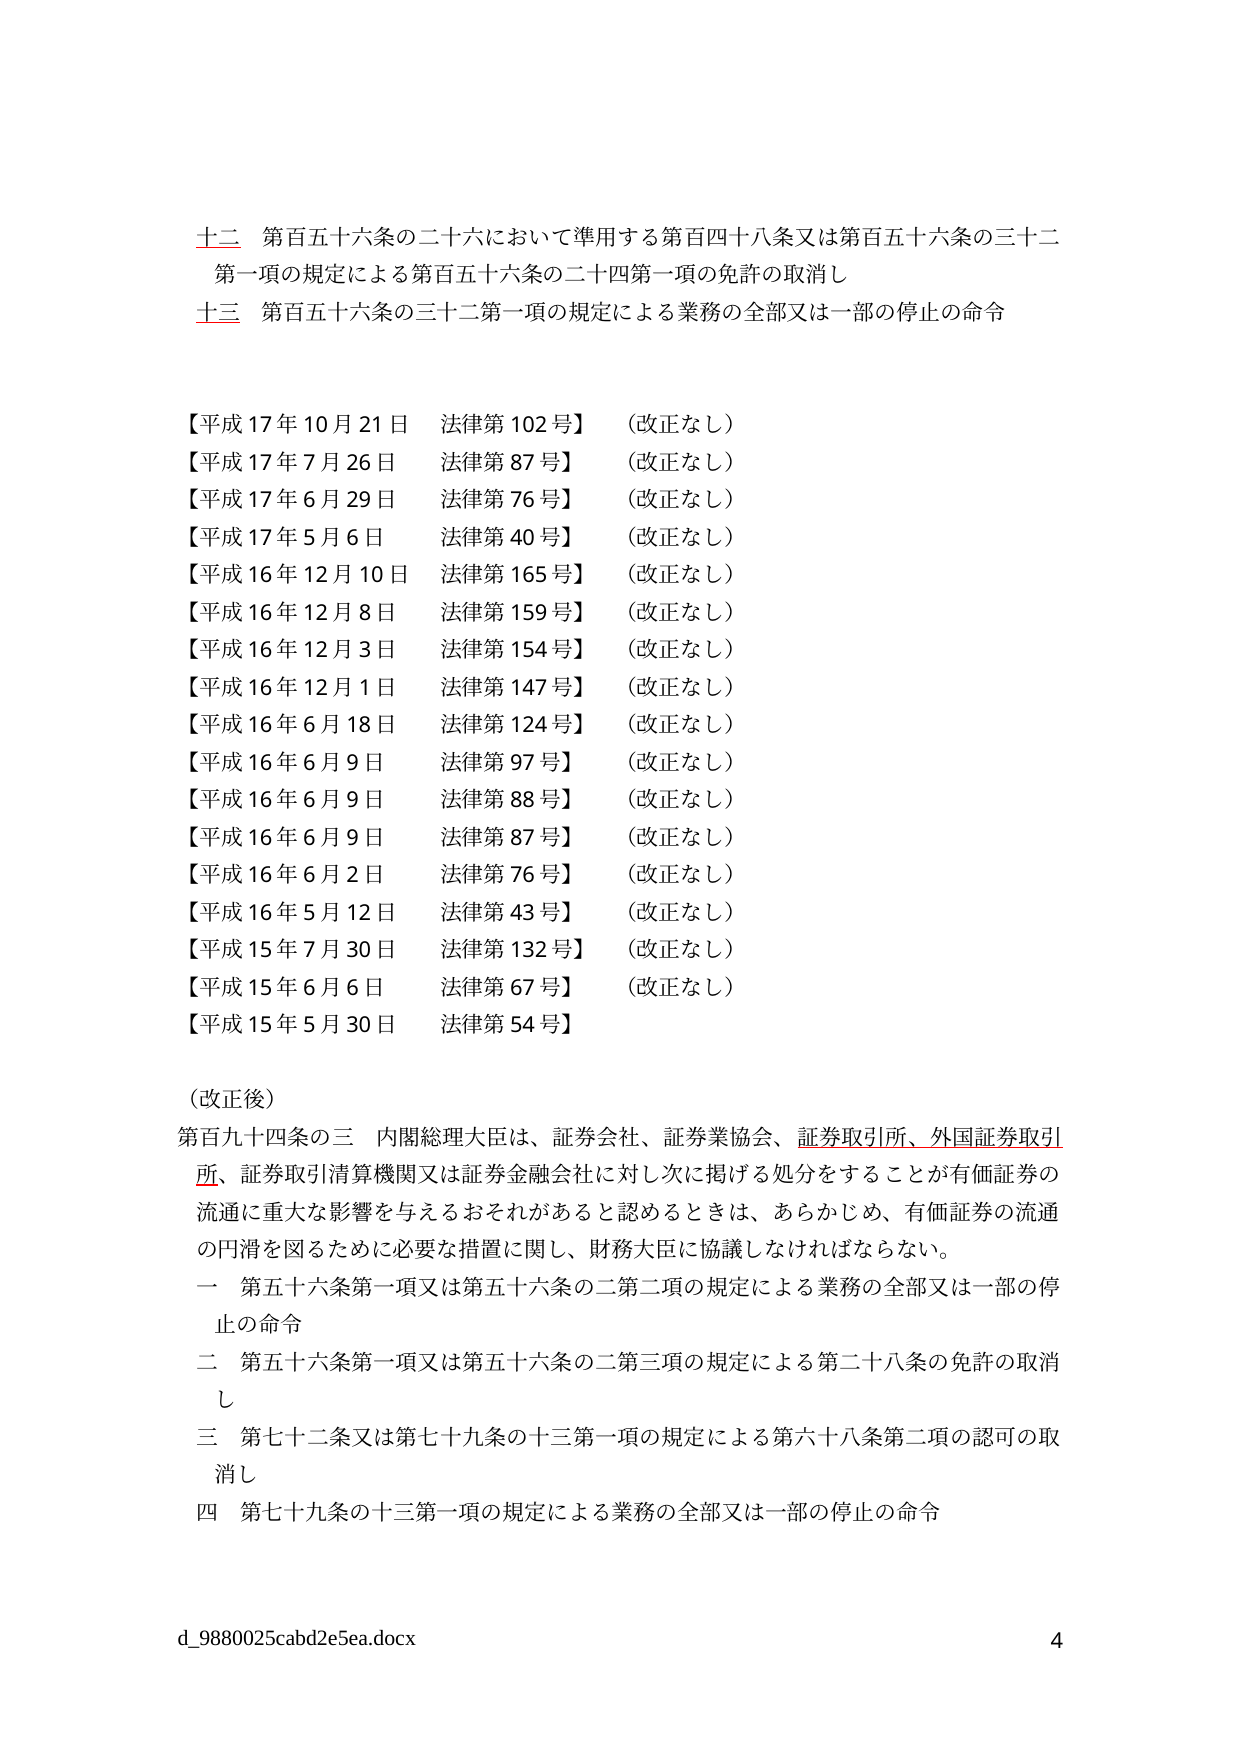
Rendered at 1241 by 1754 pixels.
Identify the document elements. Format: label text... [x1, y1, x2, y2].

text 【平成16年6月9日 法律第97号】 （改正なし） [177, 742, 1063, 779]
text 十二 第百五十六条の二十六において準用する第百四十八条又は第百五十六条の三十二第一項の規定による第百五十六条の二十四第一項の免許の取消し [196, 217, 1063, 292]
text 【平成16年5月12日 法律第43号】 （改正なし） [177, 892, 1063, 929]
text 【平成15年6月6日 法律第67号】 （改正なし） [177, 967, 1063, 1004]
text 【平成17年7月26日 法律第87号】 （改正なし） [177, 442, 1063, 479]
text 【平成15年7月30日 法律第132号】 （改正なし） [177, 929, 1063, 967]
text （改正後） [177, 1079, 1063, 1117]
text 【平成16年12月10日 法律第165号】 （改正なし） [177, 554, 1063, 592]
text 【平成16年6月9日 法律第87号】 （改正なし） [177, 817, 1063, 854]
text 【平成16年6月9日 法律第88号】 （改正なし） [177, 779, 1063, 817]
text 一 第五十六条第一項又は第五十六条の二第二項の規定による業務の全部又は一部の停止の命令 [196, 1267, 1063, 1342]
text 四 第七十九条の十三第一項の規定による業務の全部又は一部の停止の命令 [196, 1492, 1063, 1529]
text 【平成15年5月30日 法律第54号】 [177, 1004, 1063, 1042]
text 【平成16年6月2日 法律第76号】 （改正なし） [177, 854, 1063, 892]
text 【平成17年5月6日 法律第40号】 （改正なし） [177, 517, 1063, 554]
text 三 第七十二条又は第七十九条の十三第一項の規定による第六十八条第二項の認可の取消し [196, 1417, 1063, 1492]
text 【平成16年6月18日 法律第124号】 （改正なし） [177, 704, 1063, 742]
text 二 第五十六条第一項又は第五十六条の二第三項の規定による第二十八条の免許の取消し [196, 1342, 1063, 1417]
text 【平成16年12月3日 法律第154号】 （改正なし） [177, 629, 1063, 667]
text 【平成17年6月29日 法律第76号】 （改正なし） [177, 479, 1063, 517]
text 【平成16年12月1日 法律第147号】 （改正なし） [177, 667, 1063, 704]
text 【平成16年12月8日 法律第159号】 （改正なし） [177, 592, 1063, 629]
text 十三 第百五十六条の三十二第一項の規定による業務の全部又は一部の停止の命令 [196, 292, 1063, 329]
text 第百九十四条の三 内閣総理大臣は、証券会社、証券業協会、証券取引所、外国証券取引所、証券取引清算機関又は証券金融会社に対し次に掲げる処分をすることが有価証券の流通に重大な影響を与えるおそれがあると認めるときは、あらかじめ、有価証券の流通の円滑を図るために必要な措置に関し、財務大臣に協議しなければならない。 [177, 1117, 1063, 1267]
text 【平成17年10月21日 法律第102号】 （改正なし） [177, 404, 1063, 442]
